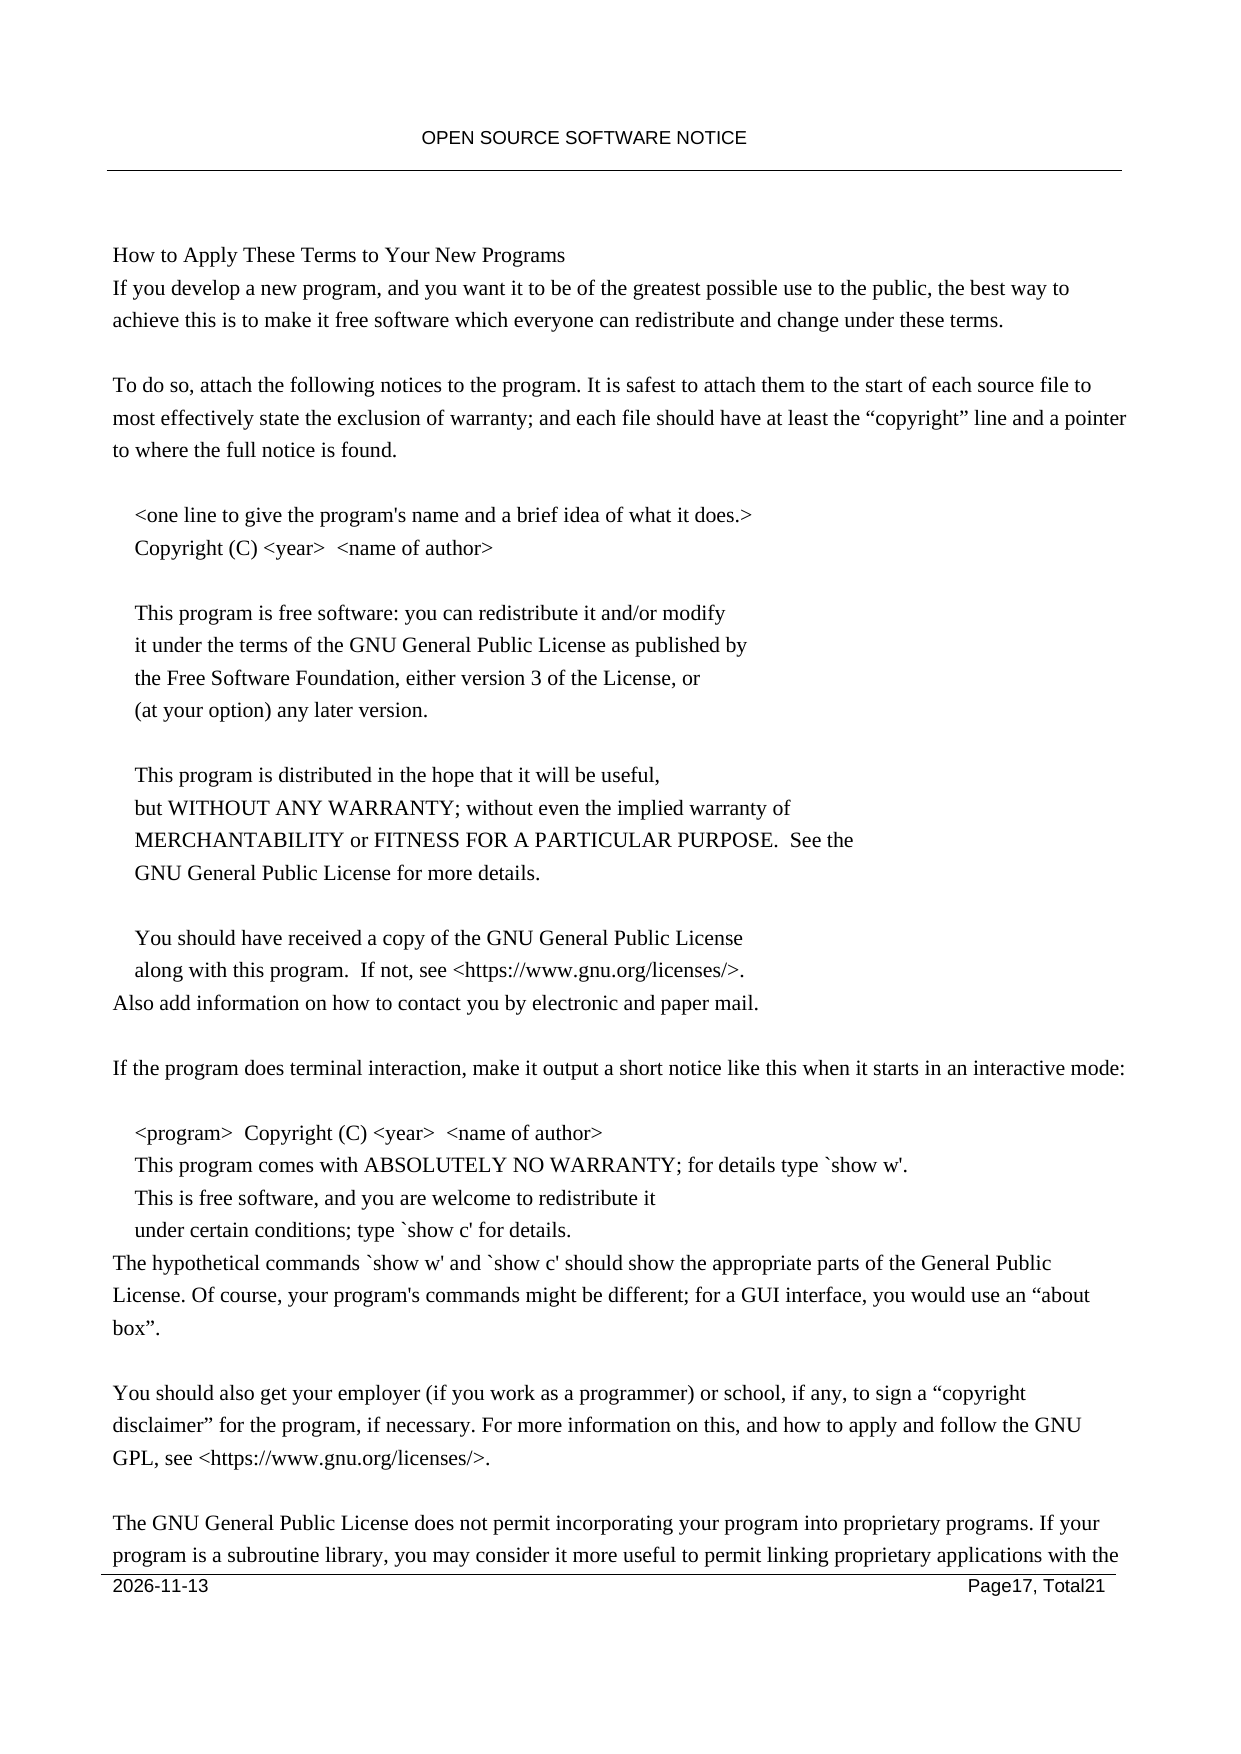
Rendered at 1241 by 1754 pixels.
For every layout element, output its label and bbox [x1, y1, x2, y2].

text [112, 206, 1128, 1571]
